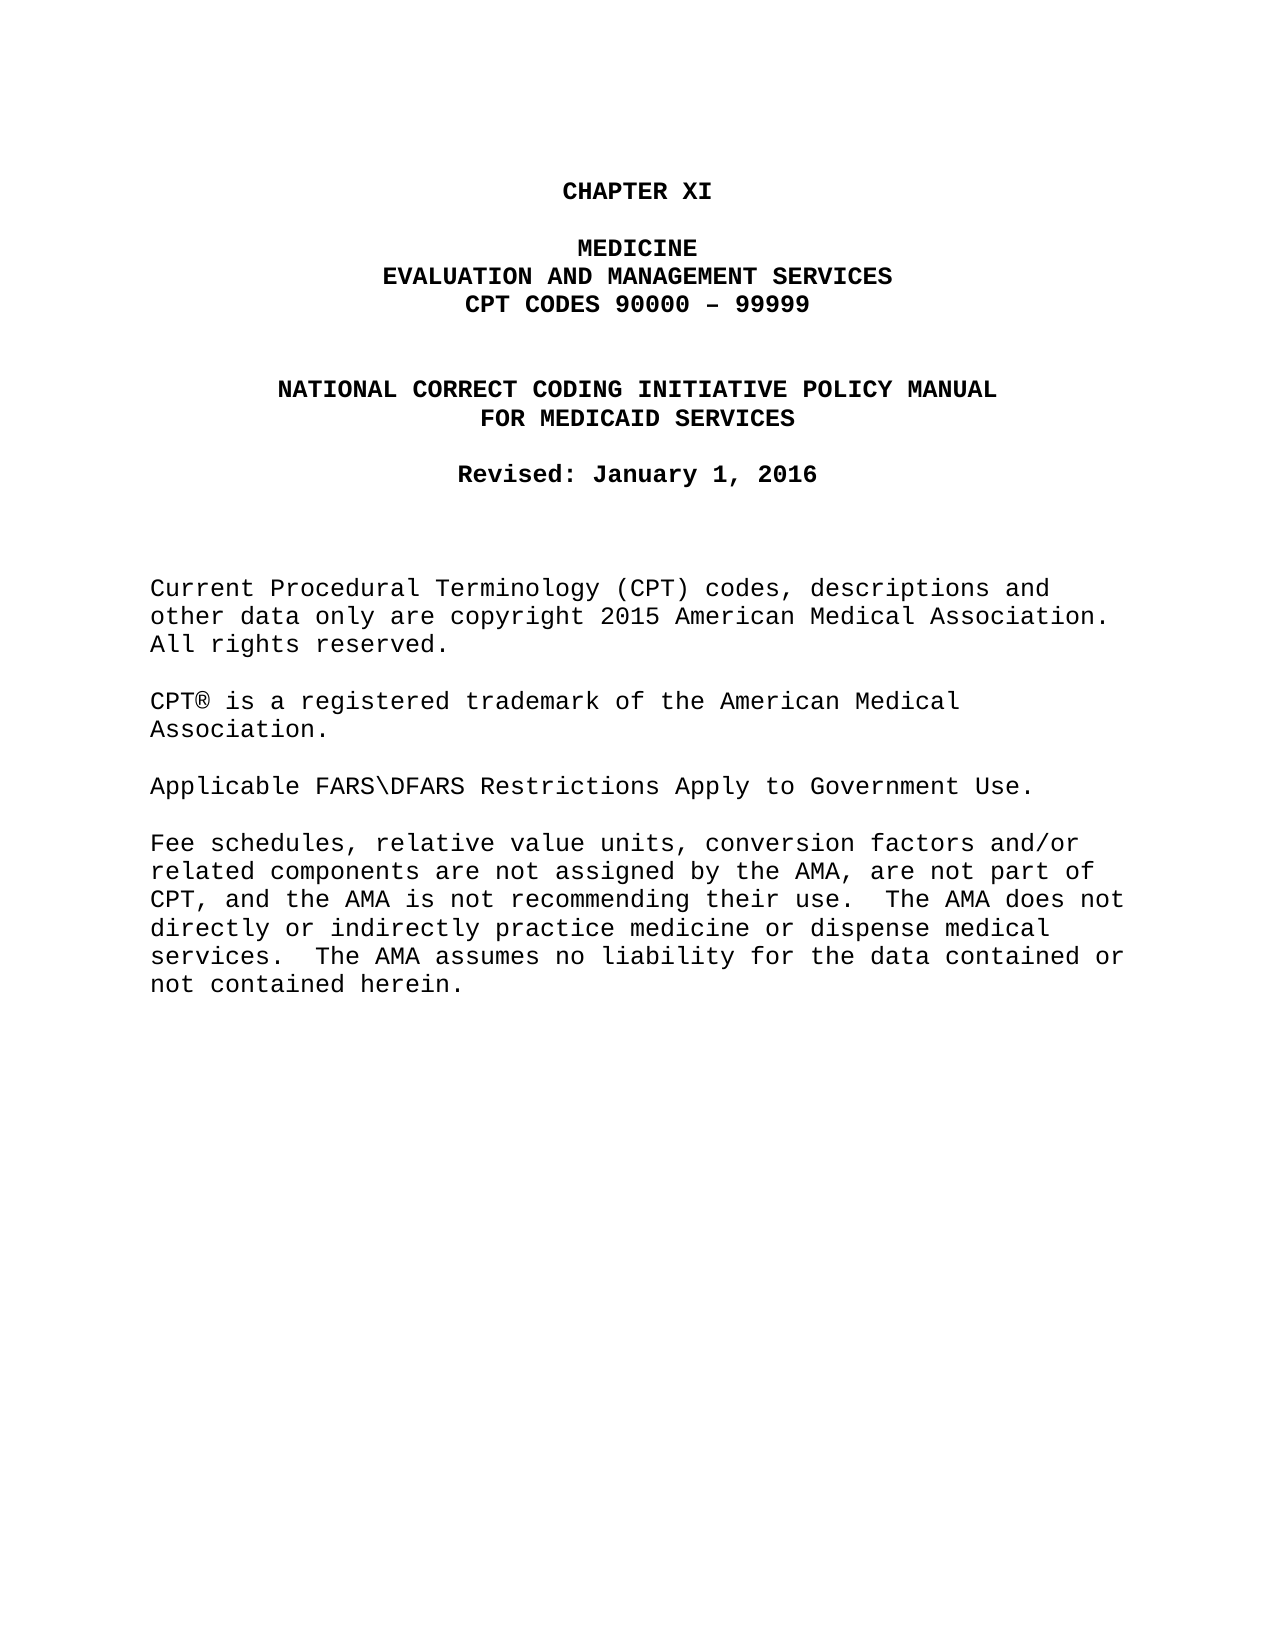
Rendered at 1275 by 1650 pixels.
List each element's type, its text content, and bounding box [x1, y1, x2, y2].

text CHAPTER XI [150, 179, 1125, 207]
text CPT CODES 90000 – 99999 [150, 292, 1125, 320]
text EVALUATION AND MANAGEMENT SERVICES [150, 264, 1125, 292]
text NATIONAL CORRECT CODING INITIATIVE POLICY MANUAL [150, 377, 1125, 405]
text FOR MEDICAID SERVICES [150, 405, 1125, 434]
text Fee schedules, relative value units, conversion factors and/or related components are not assigned by the AMA, are not part of CPT, and the AMA is not recommending their use. The AMA does not directly or indirectly practice medicine or dispense medical services. The AMA assumes no liability for the data contained or not contained herein. [150, 830, 1125, 1000]
text Current Procedural Terminology (CPT) codes, descriptions and other data only are copyright 2015 American Medical Association. All rights reserved. [150, 575, 1125, 660]
text Revised: January 1, 2016 [150, 462, 1125, 490]
text Applicable FARS\DFARS Restrictions Apply to Government Use. [150, 774, 1125, 802]
text CPT® is a registered trademark of the American Medical Association. [150, 689, 1125, 745]
text MEDICINE [150, 235, 1125, 264]
